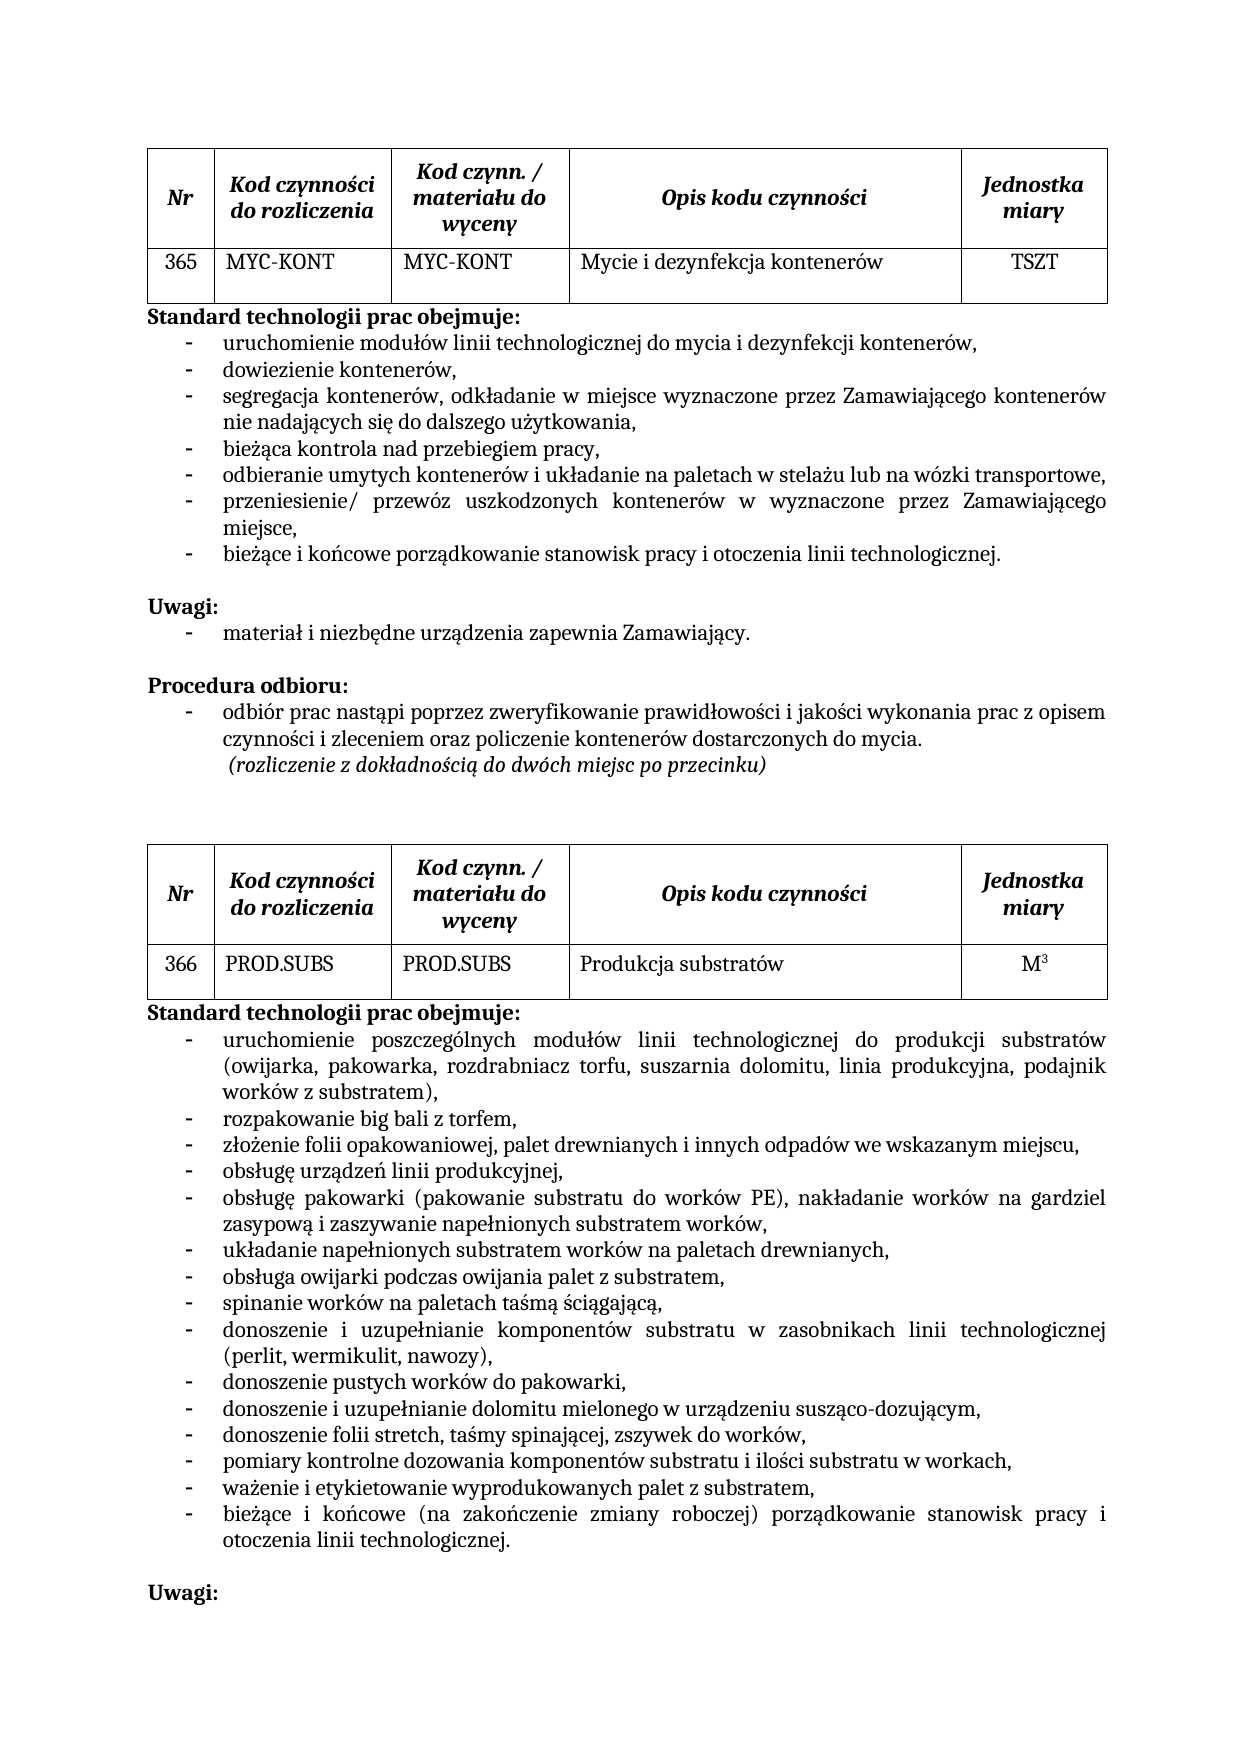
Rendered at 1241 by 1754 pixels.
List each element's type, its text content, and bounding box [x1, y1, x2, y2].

list odbiór prac nastąpi poprzez zweryfikowanie prawidłowości i jakości wykonania prac z opisem czynności i zleceniem oraz policzenie kontenerów dostarczonych do mycia. [185, 699, 1107, 752]
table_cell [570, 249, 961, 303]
text Procedura odbioru: [148, 673, 1107, 699]
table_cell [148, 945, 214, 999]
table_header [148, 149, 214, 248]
list bieżąca kontrola nad przebiegiem pracy, [185, 436, 1107, 462]
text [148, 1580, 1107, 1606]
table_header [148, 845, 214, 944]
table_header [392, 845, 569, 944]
list materiał i niezbędne urządzenia zapewnia Zamawiający. [185, 620, 1107, 646]
list uruchomienie modułów linii technologicznej do mycia i dezynfekcji kontenerów, [185, 330, 1107, 356]
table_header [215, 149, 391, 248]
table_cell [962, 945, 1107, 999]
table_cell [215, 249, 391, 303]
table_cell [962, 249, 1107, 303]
list odbieranie umytych kontenerów i układanie na paletach w stelażu lub na wózki transportowe, [185, 462, 1107, 488]
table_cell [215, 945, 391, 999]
list dowiezienie kontenerów, [185, 356, 1107, 383]
list bieżące i końcowe porządkowanie stanowisk pracy i otoczenia linii technologicznej. [185, 541, 1107, 567]
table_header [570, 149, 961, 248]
text Uwagi: [148, 594, 1107, 620]
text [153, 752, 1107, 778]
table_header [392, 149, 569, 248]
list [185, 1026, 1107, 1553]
list przeniesienie/ przewóz uszkodzonych kontenerów w wyznaczone przez Zamawiającego miejsce, [185, 488, 1107, 541]
text Standard technologii prac obejmuje: [148, 304, 1107, 330]
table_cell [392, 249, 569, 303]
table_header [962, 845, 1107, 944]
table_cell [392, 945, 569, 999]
list segregacja kontenerów, odkładanie w miejsce wyznaczone przez Zamawiającego kontenerów nie nadających się do dalszego użytkowania, [185, 383, 1107, 436]
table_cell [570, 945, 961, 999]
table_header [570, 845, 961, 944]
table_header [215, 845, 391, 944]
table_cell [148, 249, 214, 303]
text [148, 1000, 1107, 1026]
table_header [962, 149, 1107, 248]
